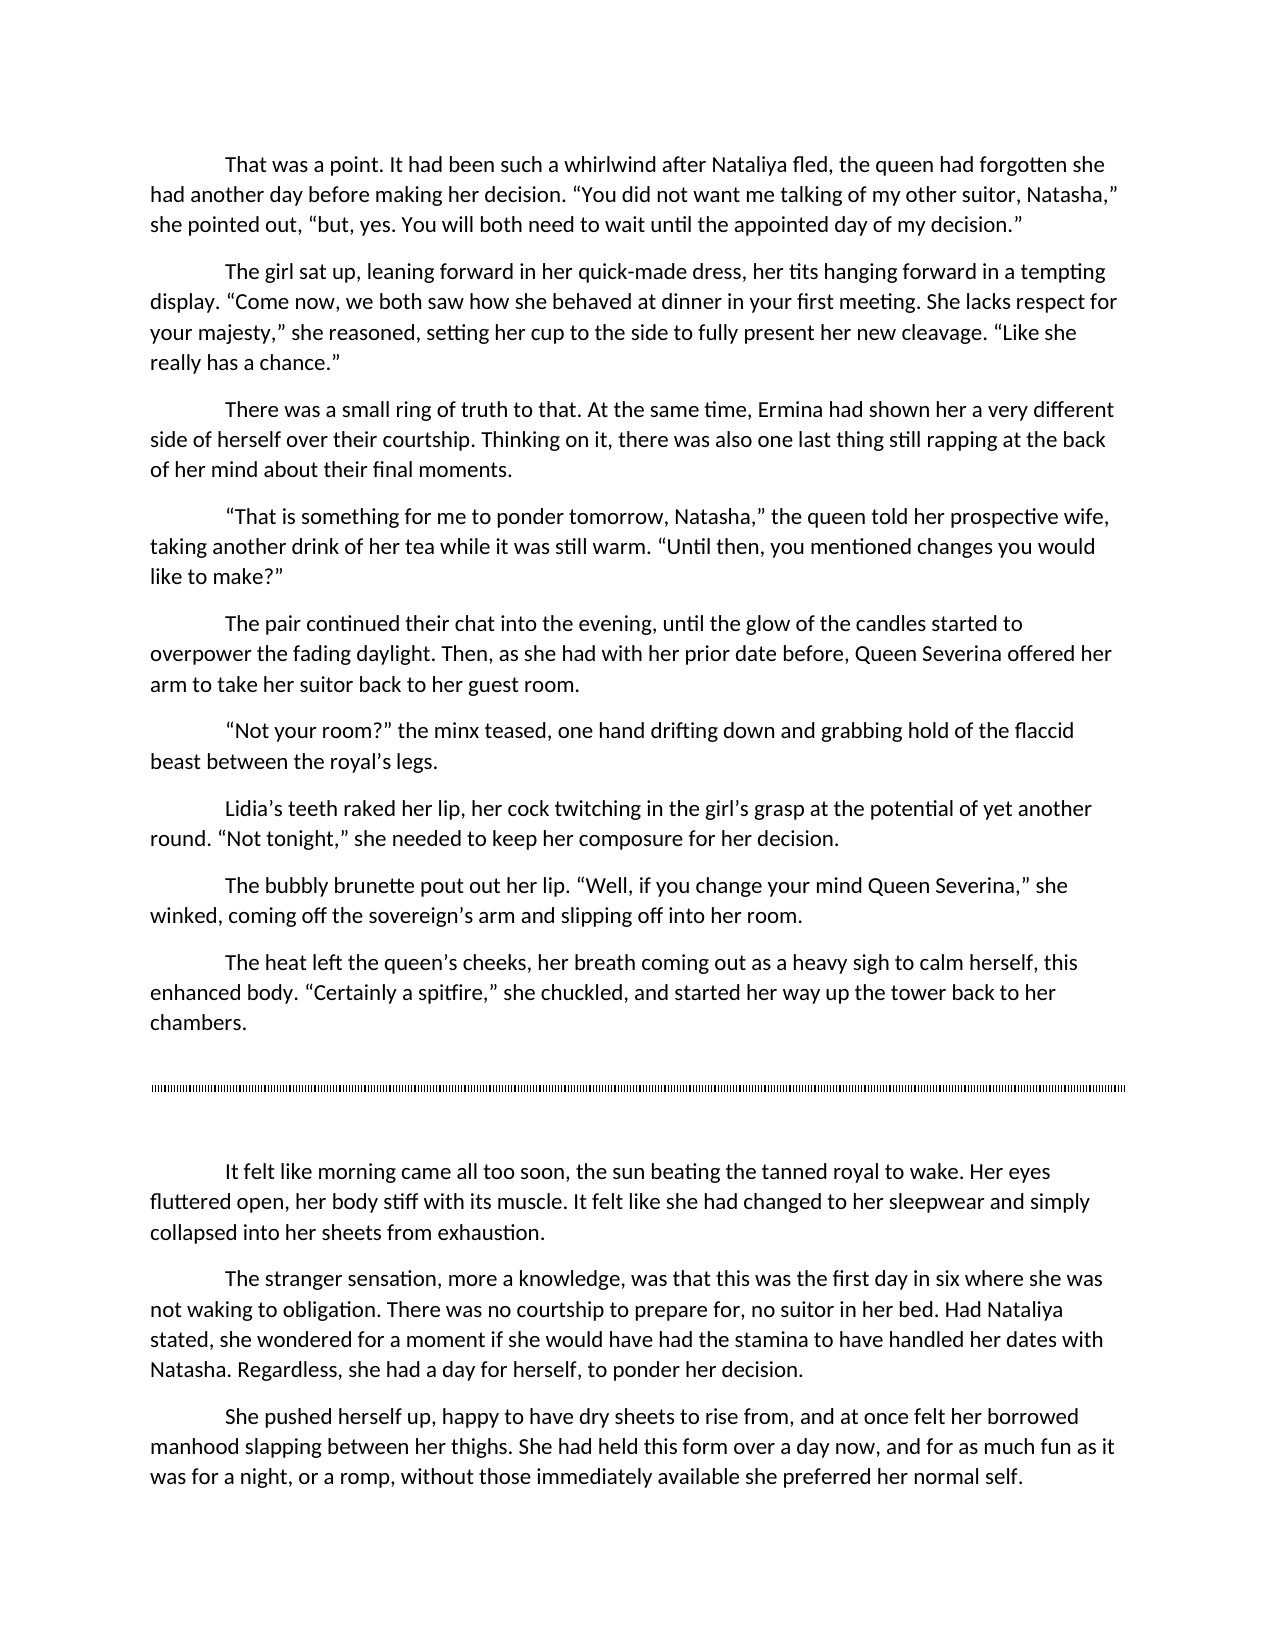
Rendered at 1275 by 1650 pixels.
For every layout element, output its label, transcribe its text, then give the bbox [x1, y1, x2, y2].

text Lidia’s teeth raked her lip, her cock twitching in the girl’s grasp at the potential of yet another round. “Not tonight,” she needed to keep her composure for her decision. [150, 794, 1125, 852]
text The stranger sensation, more a knowledge, was that this was the first day in six where she was not waking to obligation. There was no courtship to prepare for, no suitor in her bed. Had Nataliya stated, she wondered for a moment if she would have had the stamina to have handled her dates with Natasha. Regardless, she had a day for herself, to ponder her decision. [150, 1264, 1125, 1383]
text “Not your room?” the minx teased, one hand drifting down and grabbing hold of the flaccid beast between the royal’s legs. [150, 717, 1125, 775]
text It felt like morning came all too soon, the sun beating the tanned royal to wake. Her eyes fluttered open, her body stiff with its muscle. It felt like she had changed to her sleepwear and simply collapsed into her sheets from exhaustion. [150, 1157, 1125, 1246]
text “That is something for me to ponder tomorrow, Natasha,” the queen told her prospective wife, taking another drink of her tea while it was still warm. “Until then, you mentioned changes you would like to make?” [150, 502, 1125, 591]
text There was a small ring of truth to that. At the same time, Ermina had shown her a very different side of herself over their courtship. Thinking on it, there was also one last thing still rapping at the back of her mind about their final moments. [150, 395, 1125, 483]
text The girl sat up, leaning forward in her quick-made dress, her tits hanging forward in a tempting display. “Come now, we both saw how she behaved at dinner in your first meeting. She lacks respect for your majesty,” she reasoned, setting her cup to the side to fully present her new cleavage. “Like she really has a chance.” [150, 257, 1125, 376]
text The pair continued their chat into the evening, until the glow of the candles started to overpower the fading daylight. Then, as she had with her prior date before, Queen Severina offered her arm to take her suitor back to her guest room. [150, 609, 1125, 698]
text The heat left the queen’s cheeks, her breath coming out as a heavy sigh to calm herself, this enhanced body. “Certainly a spitfire,” she chuckled, and started her way up the tower back to her chambers. [150, 948, 1125, 1036]
text She pushed herself up, happy to have dry sheets to rise from, and at once felt her borrowed manhood slapping between her thighs. She had held this form over a day now, and for as much fun as it was for a night, or a romp, without those immediately available she preferred her normal self. [150, 1402, 1125, 1491]
text That was a point. It had been such a whirlwind after Nataliya fled, the queen had forgotten she had another day before making her decision. “You did not want me talking of my other suitor, Natasha,” she pointed out, “but, yes. You will both need to wait until the appointed day of my decision.” [150, 150, 1125, 238]
text The bubbly brunette pout out her lip. “Well, if you change your mind Queen Severina,” she winked, coming off the sovereign’s arm and slipping off into her room. [150, 871, 1125, 929]
